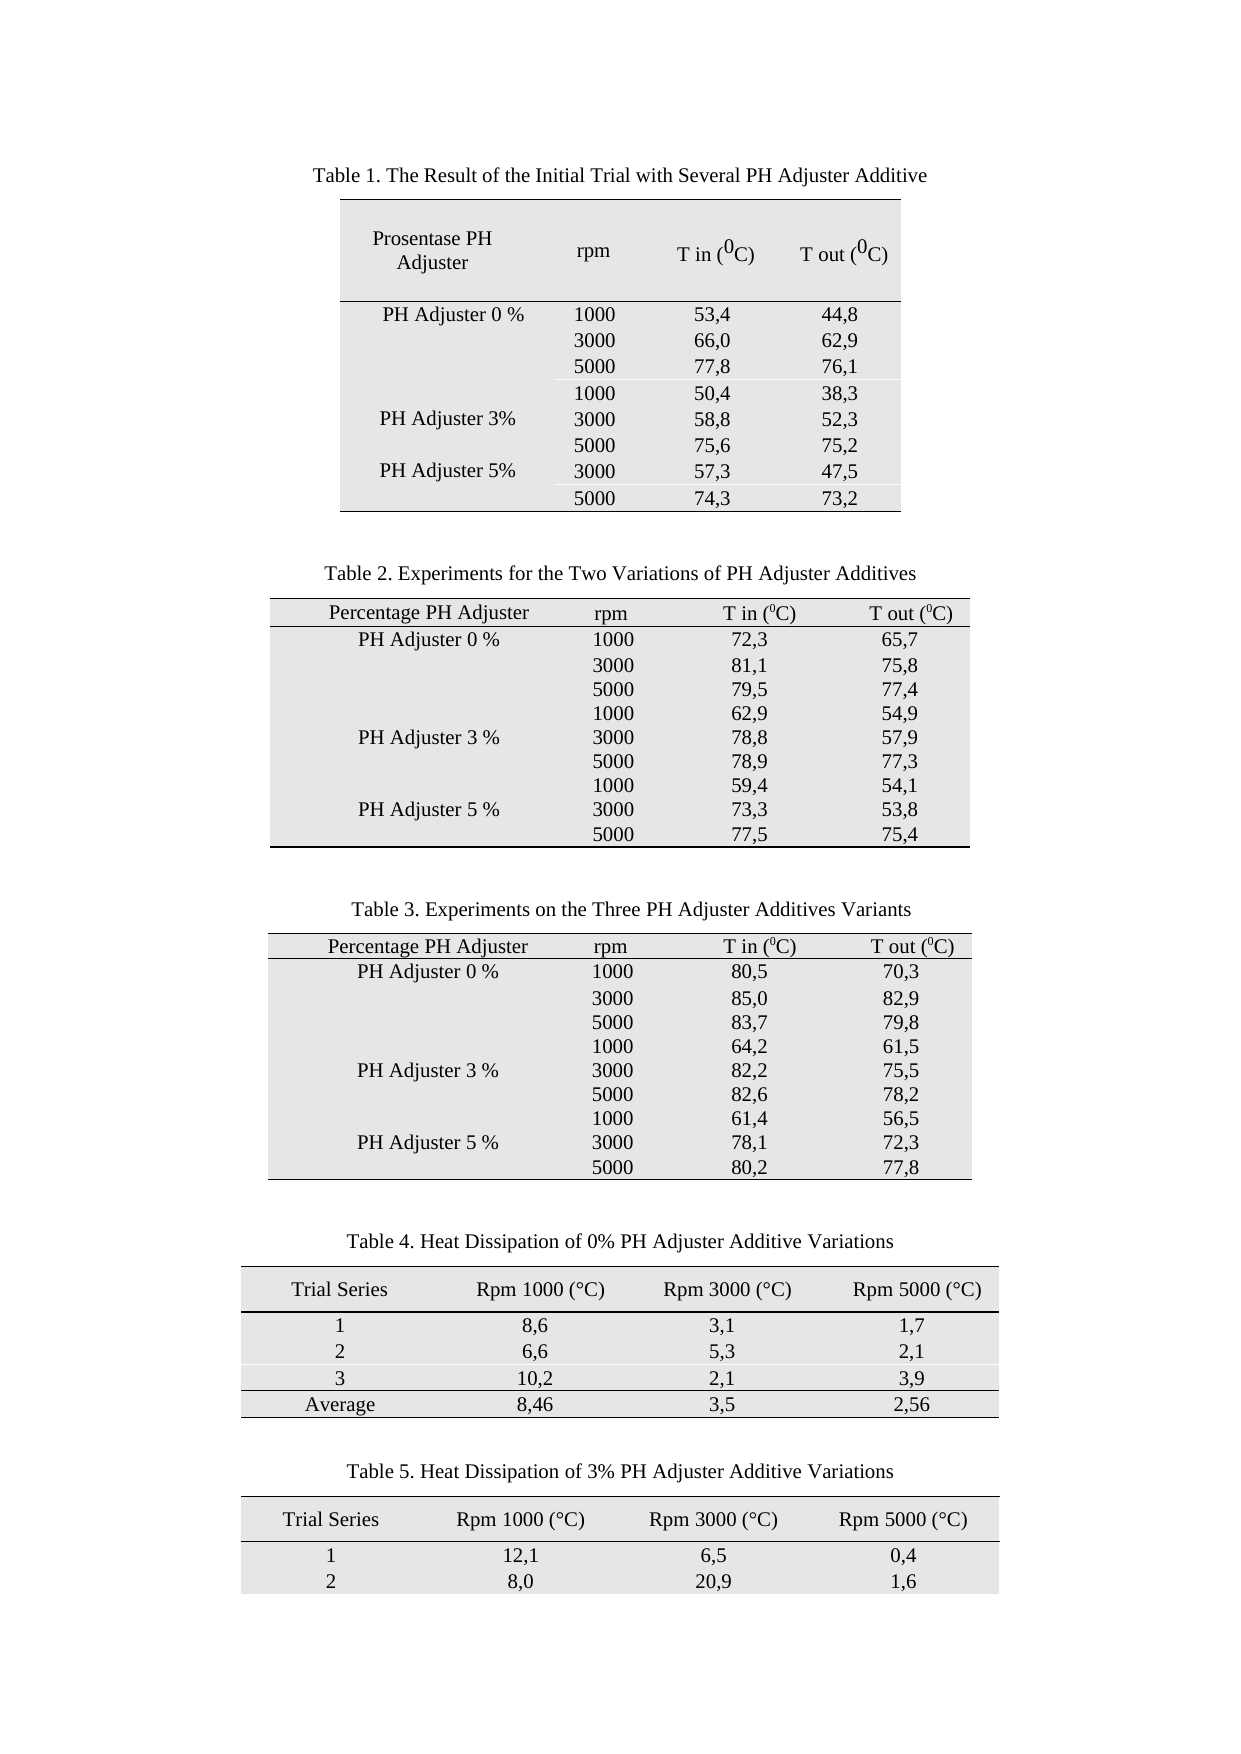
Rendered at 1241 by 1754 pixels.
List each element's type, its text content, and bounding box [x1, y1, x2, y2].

table_cell 74,3 [647, 485, 764, 511]
text Table 4. Heat Dissipation of 0% PH Adjuster Additive Variations [150, 1229, 1090, 1253]
table_cell 77,8 [808, 1154, 972, 1179]
table_cell 8,6 [421, 1313, 620, 1338]
table_cell 79,5 [673, 677, 807, 701]
table_cell 1 [241, 1313, 421, 1338]
table_cell 2 [241, 1568, 421, 1594]
table_cell 77,3 [807, 749, 970, 773]
table_cell 81,1 [673, 651, 807, 677]
table_cell 5000 [555, 432, 647, 458]
table_cell 54,1 [807, 773, 970, 797]
table_header T out (0C) [808, 934, 972, 958]
table_cell 47,5 [764, 458, 901, 484]
table_cell PH Adjuster 3% [340, 406, 555, 458]
table_cell 61,5 [808, 1034, 972, 1058]
table_cell 1000 [571, 701, 673, 725]
table_header T in (0C) [673, 934, 808, 958]
text Table 3. Experiments on the Three PH Adjuster Additives Variants [172, 896, 1090, 921]
table_cell 78,1 [673, 1130, 808, 1154]
table_cell Average [241, 1391, 421, 1417]
table_cell 1000 [570, 1034, 673, 1058]
table_header T out (0C) [764, 200, 901, 301]
table_cell 58,8 [647, 406, 764, 432]
table_header Percentage PH Adjuster [270, 599, 571, 626]
table_cell 53,8 [807, 797, 970, 821]
table_cell 3,9 [807, 1365, 999, 1390]
table_header Trial Series [241, 1267, 421, 1311]
table_cell PH Adjuster 5% [340, 458, 555, 511]
table_cell 44,8 [764, 302, 901, 327]
table_cell 3000 [570, 1058, 673, 1082]
table_cell 83,7 [673, 1010, 808, 1034]
table_cell 78,9 [673, 749, 807, 773]
table_header T out (0C) [807, 599, 970, 626]
table_cell 75,8 [807, 651, 970, 677]
table_cell 10,2 [421, 1365, 620, 1390]
table_header rpm [570, 934, 673, 958]
table_cell 77,4 [807, 677, 970, 701]
table_cell 3000 [555, 458, 647, 484]
table_cell 1000 [570, 959, 673, 983]
table_cell 80,2 [673, 1154, 808, 1179]
table_cell 77,8 [647, 353, 764, 379]
text Table 2. Experiments for the Two Variations of PH Adjuster Additives [150, 561, 1090, 585]
table_cell 38,3 [764, 380, 901, 406]
table_cell 3,5 [620, 1391, 807, 1417]
table_cell 2,56 [807, 1391, 999, 1417]
table_cell 1000 [571, 627, 673, 651]
table_cell 73,2 [764, 485, 901, 511]
table_cell 50,4 [647, 380, 764, 406]
table_cell 20,9 [620, 1568, 807, 1594]
table_cell 1000 [555, 380, 647, 406]
table_cell 57,9 [807, 725, 970, 749]
table_cell 3000 [571, 651, 673, 677]
table_cell 61,4 [673, 1106, 808, 1130]
table_header Rpm 5000 (°C) [807, 1497, 999, 1541]
table_cell 2,1 [807, 1338, 999, 1364]
table_cell 5000 [571, 677, 673, 701]
table_cell 75,5 [808, 1058, 972, 1082]
table_cell 72,3 [808, 1130, 972, 1154]
text Table 5. Heat Dissipation of 3% PH Adjuster Additive Variations [150, 1459, 1090, 1483]
table_header Trial Series [241, 1497, 421, 1541]
table_cell 6,6 [421, 1338, 620, 1364]
table_header Prosentase PH Adjuster [340, 200, 555, 301]
table_cell 62,9 [673, 701, 807, 725]
table_header Rpm 1000 (°C) [421, 1267, 620, 1311]
table_cell 2 [241, 1338, 421, 1364]
table_cell 76,1 [764, 353, 901, 379]
table_cell 59,4 [673, 773, 807, 797]
table_cell PH Adjuster 5 % [270, 797, 571, 846]
table_cell 5000 [570, 1154, 673, 1179]
table_cell 3000 [555, 327, 647, 353]
table_header Rpm 3000 (°C) [620, 1267, 807, 1311]
table_cell 73,3 [673, 797, 807, 821]
table_cell 3000 [571, 725, 673, 749]
table_cell 78,2 [808, 1082, 972, 1106]
table_header Rpm 3000 (°C) [620, 1497, 807, 1541]
table_cell 85,0 [673, 983, 808, 1010]
table_cell 1 [241, 1542, 421, 1568]
table_cell PH Adjuster 5 % [268, 1130, 570, 1179]
table_cell 5,3 [620, 1338, 807, 1364]
table_cell 66,0 [647, 327, 764, 353]
table_cell 77,5 [673, 821, 807, 846]
table_cell 1000 [571, 773, 673, 797]
table_cell 5000 [571, 749, 673, 773]
table_cell PH Adjuster 3 % [268, 1058, 570, 1130]
table_cell PH Adjuster 0 % [268, 959, 570, 1058]
table_cell 5000 [570, 1010, 673, 1034]
table_cell 5000 [555, 485, 647, 511]
table_header rpm [555, 200, 647, 301]
table_cell 75,2 [764, 432, 901, 458]
table_cell 75,4 [807, 821, 970, 846]
table_cell 80,5 [673, 959, 808, 983]
table_header Rpm 5000 (°C) [807, 1267, 999, 1311]
table_cell 5000 [571, 821, 673, 846]
table_cell 82,6 [673, 1082, 808, 1106]
table_cell 82,9 [808, 983, 972, 1010]
table_cell 64,2 [673, 1034, 808, 1058]
table_header rpm [571, 599, 673, 626]
table_cell 54,9 [807, 701, 970, 725]
table_cell 70,3 [808, 959, 972, 983]
table_cell 3000 [570, 983, 673, 1010]
table_cell 57,3 [647, 458, 764, 484]
table_header T in (0C) [673, 599, 807, 626]
table_cell 5000 [570, 1082, 673, 1106]
table_cell 3 [241, 1365, 421, 1390]
table_cell 53,4 [647, 302, 764, 327]
table_cell PH Adjuster 3 % [270, 725, 571, 797]
table_header Percentage PH Adjuster [268, 934, 570, 958]
table_cell 65,7 [807, 627, 970, 651]
table_cell 52,3 [764, 406, 901, 432]
table_cell 1000 [555, 302, 647, 327]
table_cell 1,7 [807, 1313, 999, 1338]
table_cell 3,1 [620, 1313, 807, 1338]
table_header T in (0C) [647, 200, 764, 301]
table_cell 3000 [570, 1130, 673, 1154]
table_cell PH Adjuster 0 % [340, 302, 555, 406]
table_cell 2,1 [620, 1365, 807, 1390]
table_cell 5000 [555, 353, 647, 379]
table_cell 8,0 [421, 1568, 620, 1594]
table_cell PH Adjuster 0 % [270, 627, 571, 725]
table_cell 1,6 [807, 1568, 999, 1594]
table_cell 3000 [555, 406, 647, 432]
table_cell 82,2 [673, 1058, 808, 1082]
table_cell 72,3 [673, 627, 807, 651]
table_cell 6,5 [620, 1542, 807, 1568]
table_cell 12,1 [421, 1542, 620, 1568]
table_header Rpm 1000 (°C) [421, 1497, 620, 1541]
table_cell 78,8 [673, 725, 807, 749]
table_cell 0,4 [807, 1542, 999, 1568]
table_cell 79,8 [808, 1010, 972, 1034]
table_cell 56,5 [808, 1106, 972, 1130]
text Table 1. The Result of the Initial Trial with Several PH Adjuster Additive [150, 162, 1090, 187]
table_cell 3000 [571, 797, 673, 821]
table_cell 62,9 [764, 327, 901, 353]
table_cell 75,6 [647, 432, 764, 458]
table_cell 1000 [570, 1106, 673, 1130]
table_cell 8,46 [421, 1391, 620, 1417]
